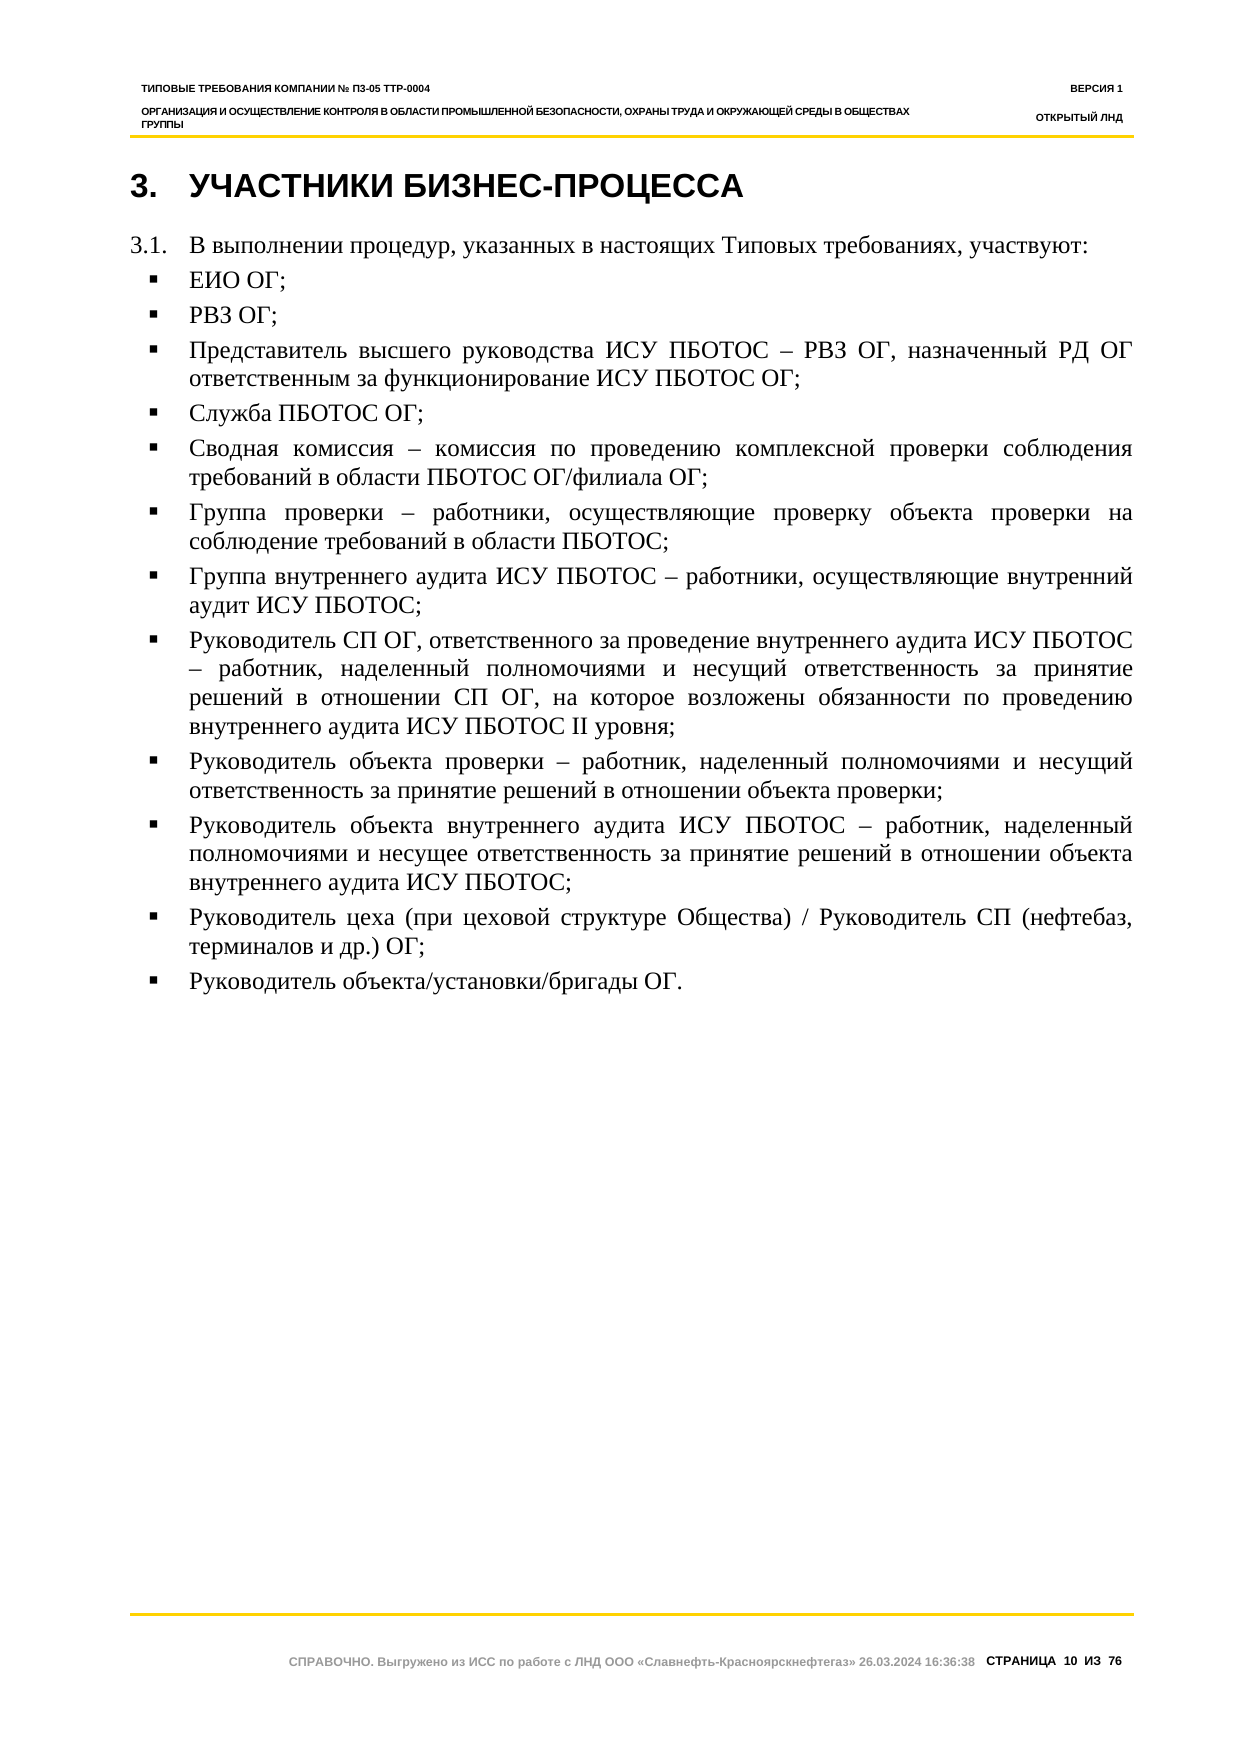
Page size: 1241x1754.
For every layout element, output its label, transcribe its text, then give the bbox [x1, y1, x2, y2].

list Руководитель объекта/установки/бригады ОГ. [148, 966, 706, 995]
list РВЗ ОГ; [148, 300, 1134, 328]
list В выполнении процедур, указанных в настоящих Типовых требованиях, участвуют: [130, 230, 1134, 258]
list Руководитель цеха (при цеховой структуре Общества) / Руководитель СП (нефтебаз, терминалов и др.) ОГ; [148, 902, 1134, 960]
list Группа внутреннего аудита ИСУ ПБОТОС – работники, осуществляющие внутренний аудит ИСУ ПБОТОС; [148, 561, 1134, 618]
list Служба ПБОТОС ОГ; [148, 398, 1134, 427]
list Руководитель СП ОГ, ответственного за проведение внутреннего аудита ИСУ ПБОТОС – работник, наделенный полномочиями и несущий ответственность за принятие решений в отношении СП ОГ, на которое возложены обязанности по проведению внутреннего аудита ИСУ ПБОТОС II уровня; [148, 625, 1134, 740]
list Представитель высшего руководства ИСУ ПБОТОС – РВЗ ОГ, назначенный РД ОГ ответственным за функционирование ИСУ ПБОТОС ОГ; [148, 335, 1134, 392]
list ЕИО ОГ; [148, 265, 1134, 293]
text УЧАСТНИКИ БИЗНЕС-ПРОЦЕССА [130, 166, 1134, 205]
list Группа проверки – работники, осуществляющие проверку объекта проверки на соблюдение требований в области ПБОТОС; [148, 497, 1134, 555]
list Руководитель объекта внутреннего аудита ИСУ ПБОТОС – работник, наделенный полномочиями и несущее ответственность за принятие решений в отношении объекта внутреннего аудита ИСУ ПБОТОС; [148, 810, 1134, 896]
list Руководитель объекта проверки – работник, наделенный полномочиями и несущий ответственность за принятие решений в отношении объекта проверки; [148, 746, 1134, 803]
list Сводная комиссия – комиссия по проведению комплексной проверки соблюдения требований в области ПБОТОС ОГ/филиала ОГ; [148, 433, 1134, 491]
